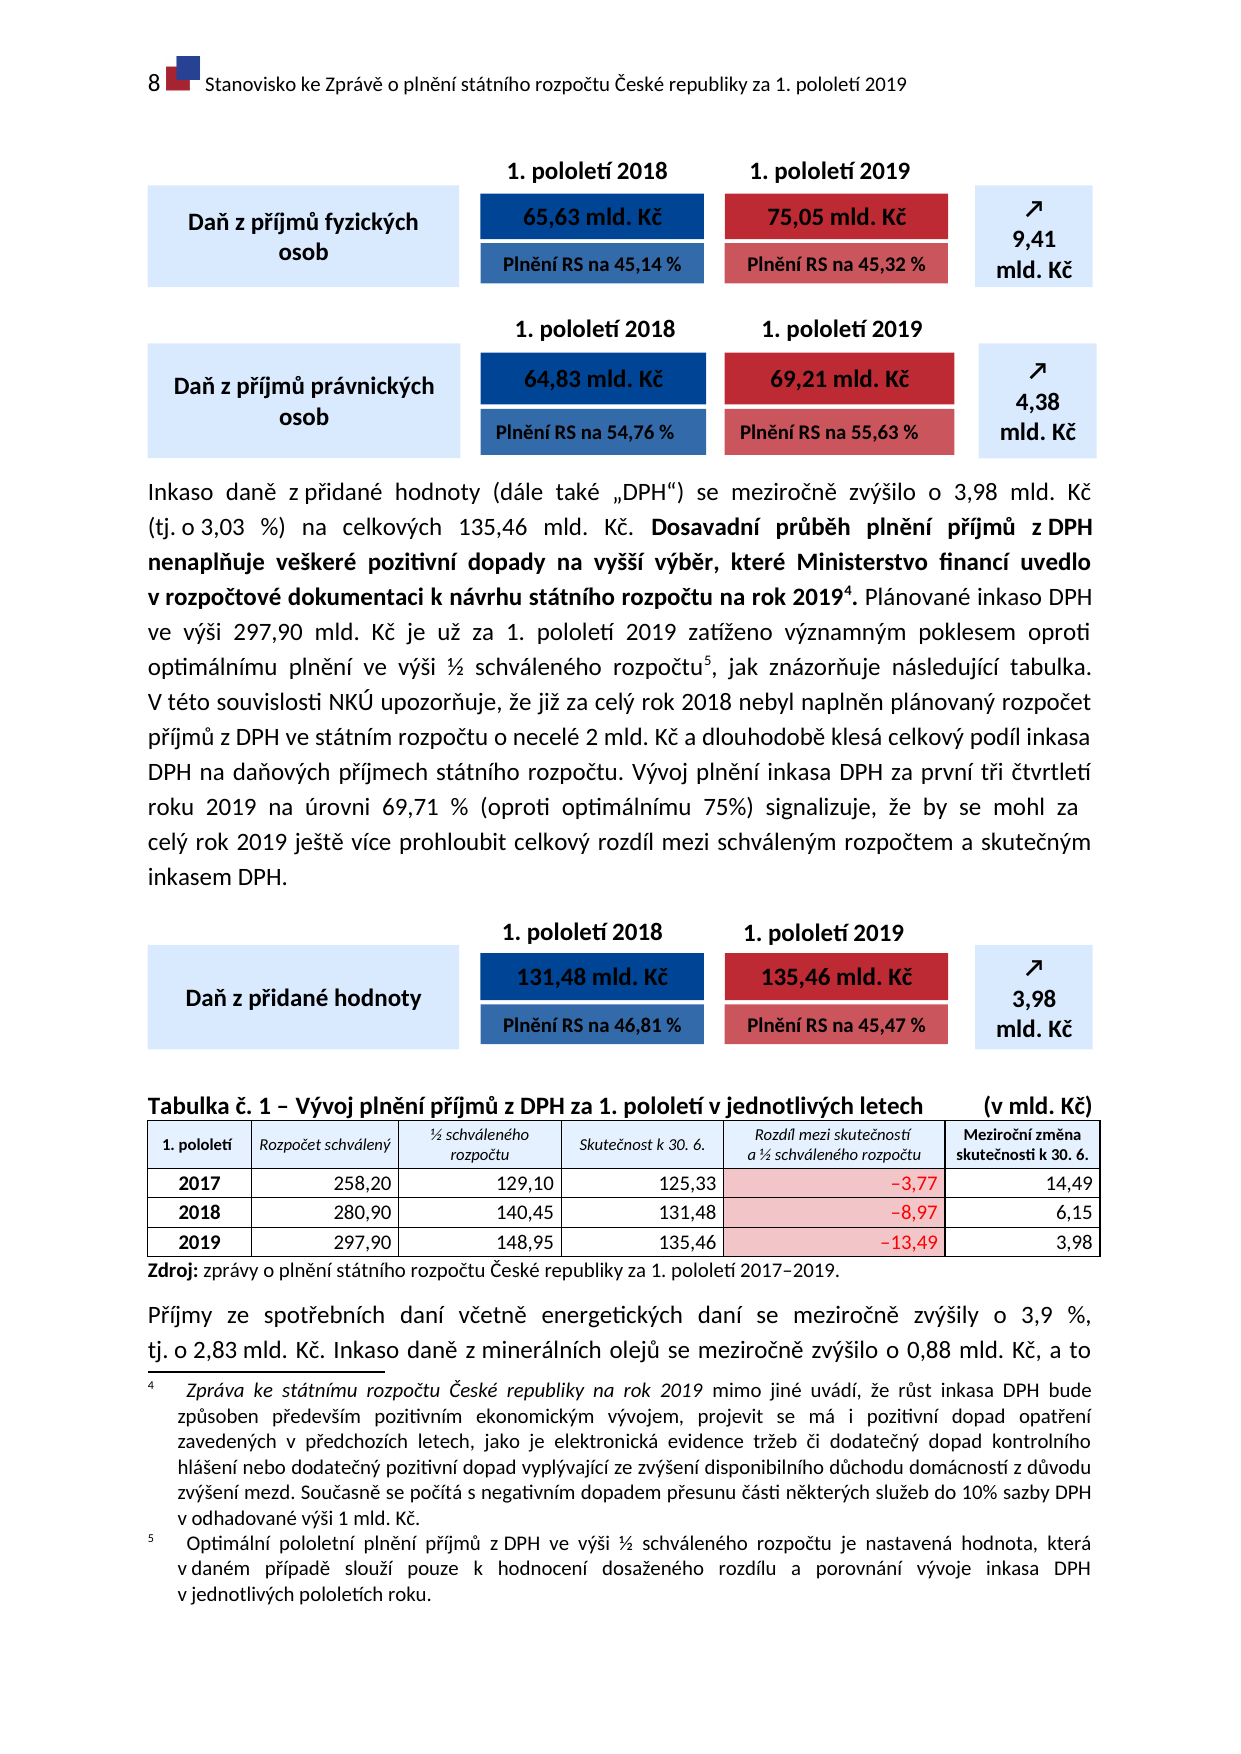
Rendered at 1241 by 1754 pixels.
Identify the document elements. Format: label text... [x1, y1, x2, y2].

table_cell 135,46 [562, 1228, 723, 1256]
table_cell 6,15 [946, 1198, 1099, 1227]
text Zdroj: zprávy o plnění státního rozpočtu České republiky za 1. pololetí 2017–2019. [148, 1257, 1093, 1282]
table_cell 129,10 [399, 1169, 561, 1197]
table_cell 258,20 [252, 1169, 398, 1197]
text Inkaso daně z přidané hodnoty (dále také „DPH“) se meziročně zvýšilo o 3,98 mld. Kč (tj. o 3,03 %) na celkových 135,46 mld. Kč. Dosavadní průběh plnění příjmů z DPH nenaplňuje veškeré pozitivní dopady na vyšší výběr, které Ministerstvo financí uvedlo v rozpočtové dokumentaci k návrhu státního rozpočtu na rok 2019. Plánované inkaso DPH ve výši 297,90 mld. Kč je už za 1. pololetí 2019 zatíženo významným poklesem oproti optimálnímu plnění ve výši ½ schváleného rozpočtu, jak znázorňuje následující tabulka. V této souvislosti NKÚ upozorňuje, že již za celý rok 2018 nebyl naplněn plánovaný rozpočet příjmů z DPH ve státním rozpočtu o necelé 2 mld. Kč a dlouhodobě klesá celkový podíl inkasa DPH na daňových příjmech státního rozpočtu. Vývoj plnění inkasa DPH za první tři čtvrtletí roku 2019 na úrovni 69,71 % (oproti optimálnímu 75%) signalizuje, že by se mohl za celý rok 2019 ještě více prohloubit celkový rozdíl mezi schváleným rozpočtem a skutečným inkasem DPH. [148, 476, 1093, 891]
table_cell 2017 [148, 1169, 251, 1197]
table_cell –3,77 [724, 1169, 944, 1197]
table_header Meziroční změna skutečnosti k 30. 6. [946, 1121, 1099, 1168]
table_cell 140,45 [399, 1198, 561, 1227]
table_cell 2018 [148, 1198, 251, 1227]
table_cell 125,33 [562, 1169, 723, 1197]
table_cell 3,98 [946, 1228, 1099, 1256]
picture [166, 56, 201, 92]
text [148, 1299, 1093, 1364]
table_cell –13,49 [724, 1228, 944, 1256]
table_header Rozdíl mezi skutečností a ½ schváleného rozpočtu [724, 1121, 944, 1168]
text Tabulka č. 1 – Vývoj plnění příjmů z DPH za 1. pololetí v jednotlivých letech (v mld. Kč) [148, 1090, 1093, 1120]
table_header Rozpočet schválený [252, 1121, 398, 1168]
table_header Skutečnost k 30. 6. [562, 1121, 723, 1168]
table_cell 131,48 [562, 1198, 723, 1227]
table_cell 2019 [148, 1228, 251, 1256]
table_header ½ schváleného rozpočtu [399, 1121, 561, 1168]
table_cell –8,97 [724, 1198, 944, 1227]
table_cell 280,90 [252, 1198, 398, 1227]
table_header 1. pololetí [148, 1121, 251, 1168]
table_cell 297,90 [252, 1228, 398, 1256]
table_cell 148,95 [399, 1228, 561, 1256]
table_cell 14,49 [946, 1169, 1099, 1197]
